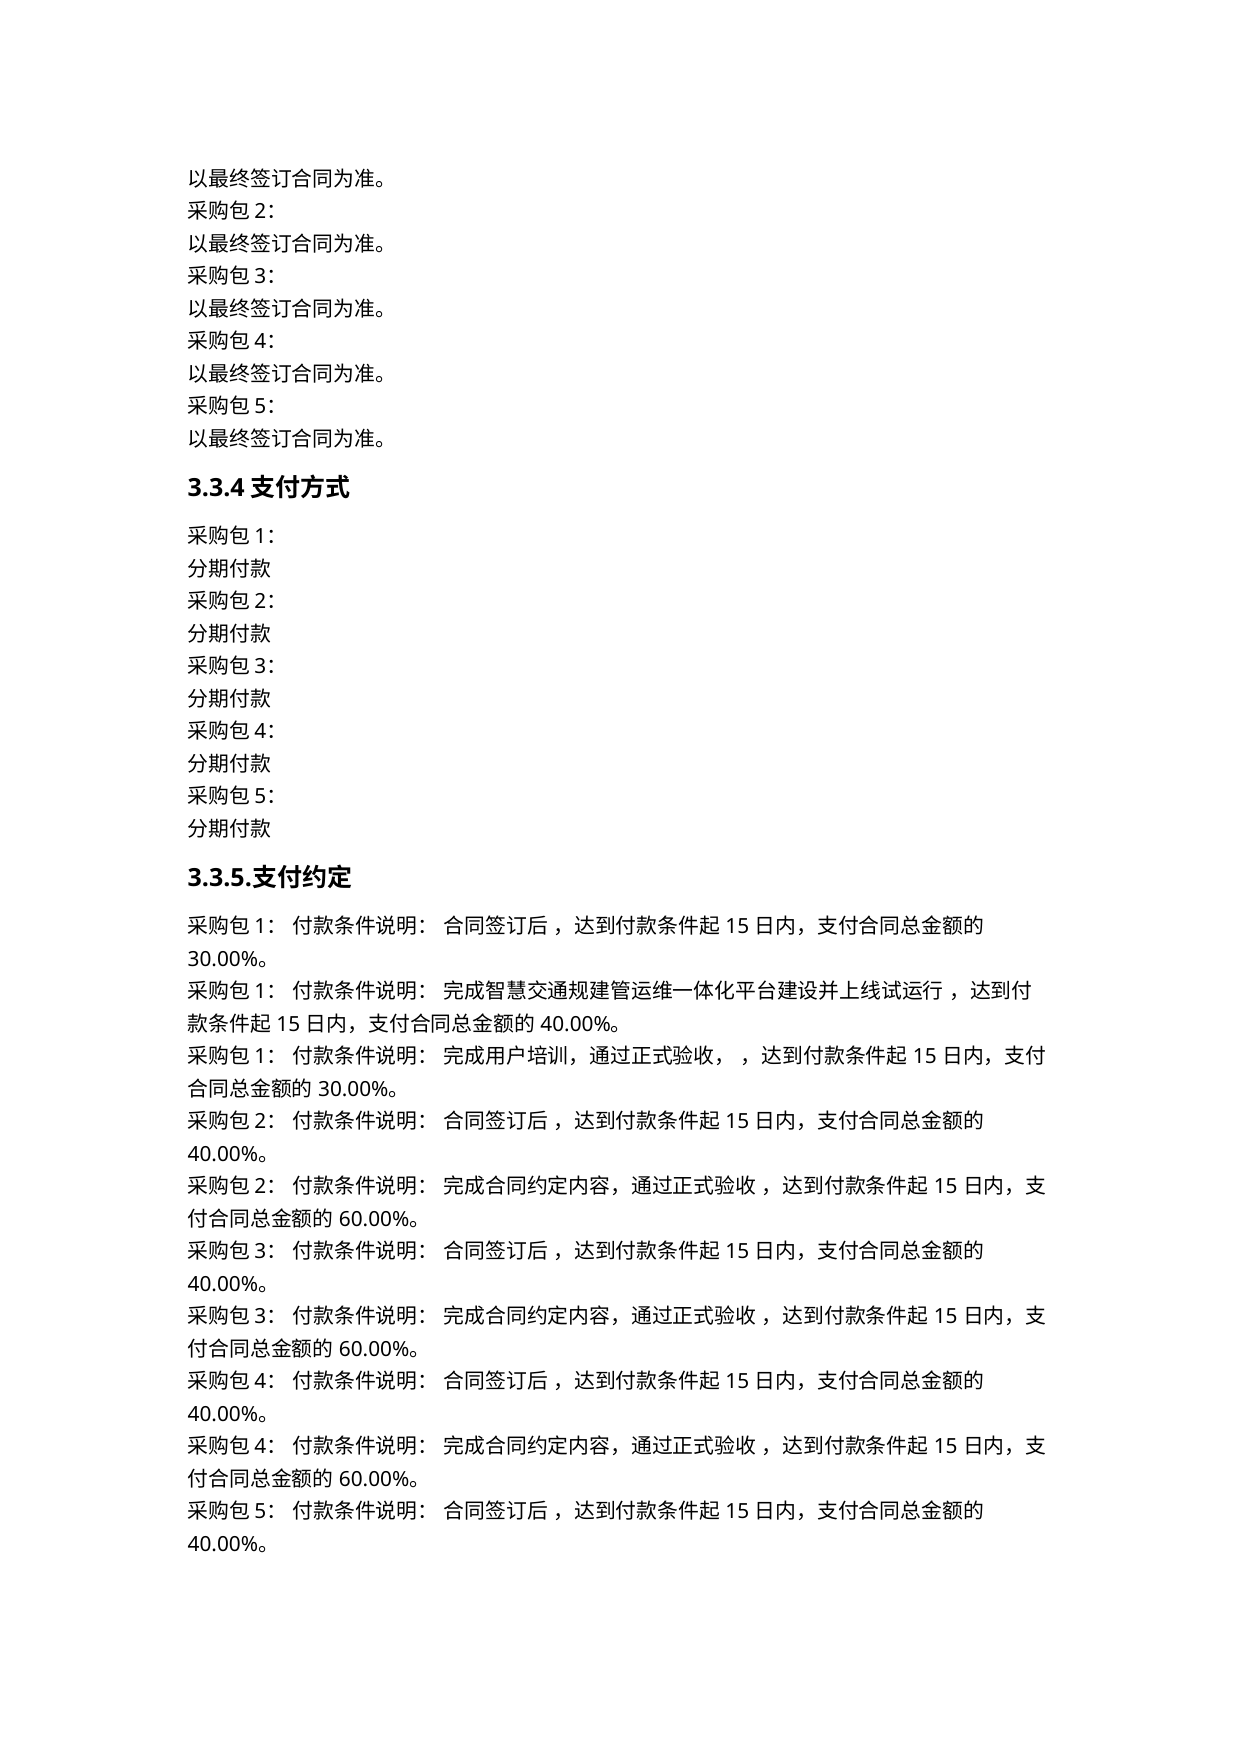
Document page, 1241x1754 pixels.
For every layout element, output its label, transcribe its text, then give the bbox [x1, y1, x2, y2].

text 分期付款 [187, 747, 1053, 779]
text 采购包4： [187, 324, 1053, 357]
text 采购包3： 付款条件说明： 完成合同约定内容，通过正式验收 ，达到付款条件起 15 日内，支付合同总金额的 60.00%。 [187, 1299, 1053, 1364]
text 分期付款 [187, 617, 1053, 649]
text 采购包1： [187, 519, 1053, 552]
text 以最终签订合同为准。 [187, 422, 1053, 454]
text 采购包2： [187, 584, 1053, 617]
text 分期付款 [187, 682, 1053, 714]
text 采购包4： 付款条件说明： 合同签订后 ，达到付款条件起 15 日内，支付合同总金额的 40.00%。 [187, 1364, 1053, 1429]
text 以最终签订合同为准。 [187, 292, 1053, 324]
text 3.3.5.支付约定 [187, 844, 1053, 909]
text 3.3.4支付方式 [187, 454, 1053, 519]
text 采购包3： [187, 649, 1053, 682]
text 采购包5： [187, 389, 1053, 422]
text 分期付款 [187, 812, 1053, 844]
text 采购包3： 付款条件说明： 合同签订后 ，达到付款条件起 15 日内，支付合同总金额的 40.00%。 [187, 1234, 1053, 1299]
text 采购包1： 付款条件说明： 合同签订后 ，达到付款条件起 15 日内，支付合同总金额的 30.00%。 [187, 909, 1053, 974]
text 采购包4： [187, 714, 1053, 747]
text 采购包2： [187, 194, 1053, 227]
text 以最终签订合同为准。 [187, 162, 1053, 194]
text 以最终签订合同为准。 [187, 357, 1053, 389]
text 以最终签订合同为准。 [187, 227, 1053, 259]
text 采购包5： [187, 779, 1053, 812]
text 采购包1： 付款条件说明： 完成用户培训，通过正式验收， ，达到付款条件起 15 日内，支付合同总金额的 30.00%。 [187, 1039, 1053, 1104]
text 采购包5： 付款条件说明： 合同签订后 ，达到付款条件起 15 日内，支付合同总金额的 40.00%。 [187, 1494, 1053, 1559]
text 分期付款 [187, 552, 1053, 584]
text 采购包1： 付款条件说明： 完成智慧交通规建管运维一体化平台建设并上线试运行 ，达到付款条件起 15 日内，支付合同总金额的 40.00%。 [187, 974, 1053, 1039]
text 采购包3： [187, 259, 1053, 292]
text 采购包2： 付款条件说明： 合同签订后 ，达到付款条件起 15 日内，支付合同总金额的 40.00%。 [187, 1104, 1053, 1169]
text 采购包4： 付款条件说明： 完成合同约定内容，通过正式验收 ，达到付款条件起 15 日内，支付合同总金额的 60.00%。 [187, 1429, 1053, 1494]
text 采购包2： 付款条件说明： 完成合同约定内容，通过正式验收 ，达到付款条件起 15 日内，支付合同总金额的 60.00%。 [187, 1169, 1053, 1234]
